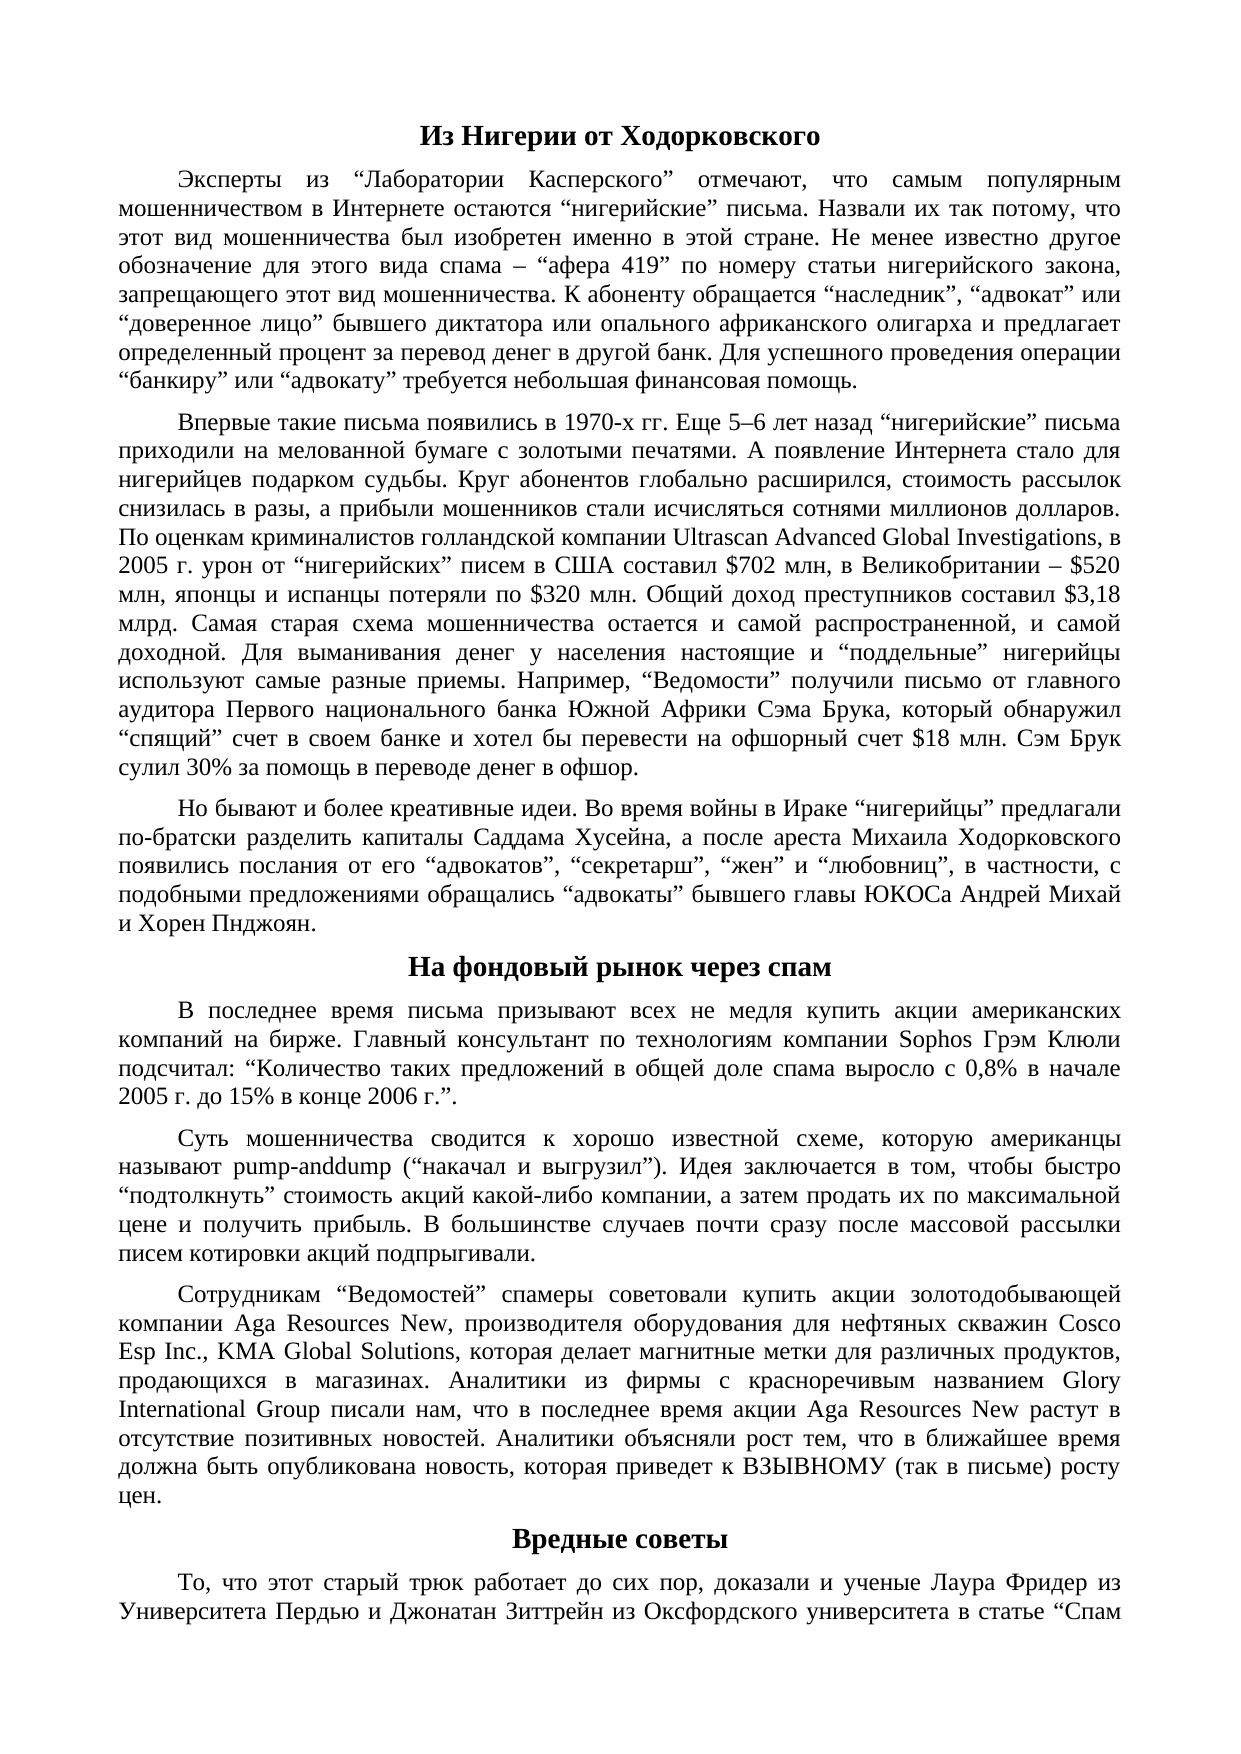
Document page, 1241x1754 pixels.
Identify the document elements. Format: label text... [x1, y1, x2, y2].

text Вредные советы [118, 1521, 1122, 1555]
text Но бывают и более креативные идеи. Во время войны в Ираке “нигерийцы” предлагали по-братски разделить капиталы Саддама Хусейна, а после ареста Михаила Ходорковского появились послания от его “адвокатов”, “секретарш”, “жен” и “любовниц”, в частности, с подобными предложениями обращались “адвокаты” бывшего главы ЮКОСа Андрей Михай и Хорен Пнджоян. [118, 793, 1122, 937]
text Сотрудникам “Ведомостей” спамеры советовали купить акции золотодобывающей компании Aga Resources New, производителя оборудования для нефтяных скважин Cosco Esp Inc., KMA Global Solutions, которая делает магнитные метки для различных продуктов, продающихся в магазинах. Аналитики из фирмы с красноречивым названием Glory International Group писали нам, что в последнее время акции Aga Resources New растут в отсутствие позитивных новостей. Аналитики объясняли рост тем, что в ближайшее время должна быть опубликована новость, которая приведет к ВЗЫВНОМУ (так в письме) росту цен. [118, 1279, 1122, 1509]
text Суть мошенничества сводится к хорошо известной схеме, которую американцы называют pump-anddump (“накачал и выгрузил”). Идея заключается в том, чтобы быстро “подтолкнуть” стоимость акций какой-либо компании, а затем продать их по максимальной цене и получить прибыль. В большинстве случаев почти сразу после массовой рассылки писем котировки акций подпрыгивали. [118, 1123, 1122, 1266]
text На фондовый рынок через спам [118, 949, 1122, 983]
text Впервые такие письма появились в 1970-х гг. Еще 5–6 лет назад “нигерийские” письма приходили на мелованной бумаге с золотыми печатями. А появление Интернета стало для нигерийцев подарком судьбы. Круг абонентов глобально расширился, стоимость рассылок снизилась в разы, а прибыли мошенников стали исчисляться сотнями миллионов долларов. По оценкам криминалистов голландской компании Ultrascan Advanced Global Investigations, в 2005 г. урон от “нигерийских” писем в США составил $702 млн, в Великобритании – $520 млн, японцы и испанцы потеряли по $320 млн. Общий доход преступников составил $3,18 млрд. Самая старая схема мошенничества остается и самой распространенной, и самой доходной. Для выманивания денег у населения настоящие и “поддельные” нигерийцы используют самые разные приемы. Например, “Ведомости” получили письмо от главного аудитора Первого национального банка Южной Африки Сэма Брука, который обнаружил “спящий” счет в своем банке и хотел бы перевести на офшорный счет $18 млн. Сэм Брук сулил 30% за помощь в переводе денег в офшор. [118, 407, 1122, 780]
text Эксперты из “Лаборатории Касперского” отмечают, что самым популярным мошенничеством в Интернете остаются “нигерийские” письма. Назвали их так потому, что этот вид мошенничества был изобретен именно в этой стране. Не менее известно другое обозначение для этого вида спама – “афера 419” по номеру статьи нигерийского закона, запрещающего этот вид мошенничества. К абоненту обращается “наследник”, “адвокат” или “доверенное лицо” бывшего диктатора или опального африканского олигарха и предлагает определенный процент за перевод денег в другой банк. Для успешного проведения операции “банкиру” или “адвокату” требуется небольшая финансовая помощь. [118, 164, 1122, 394]
text Из Нигерии от Ходорковского [118, 118, 1122, 152]
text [118, 1567, 1122, 1625]
text В последнее время письма призывают всех не медля купить акции американских компаний на бирже. Главный консультант по технологиям компании Sophos Грэм Клюли подсчитал: “Количество таких предложений в общей доле спама выросло с 0,8% в начале 2005 г. до 15% в конце 2006 г.”. [118, 995, 1122, 1110]
